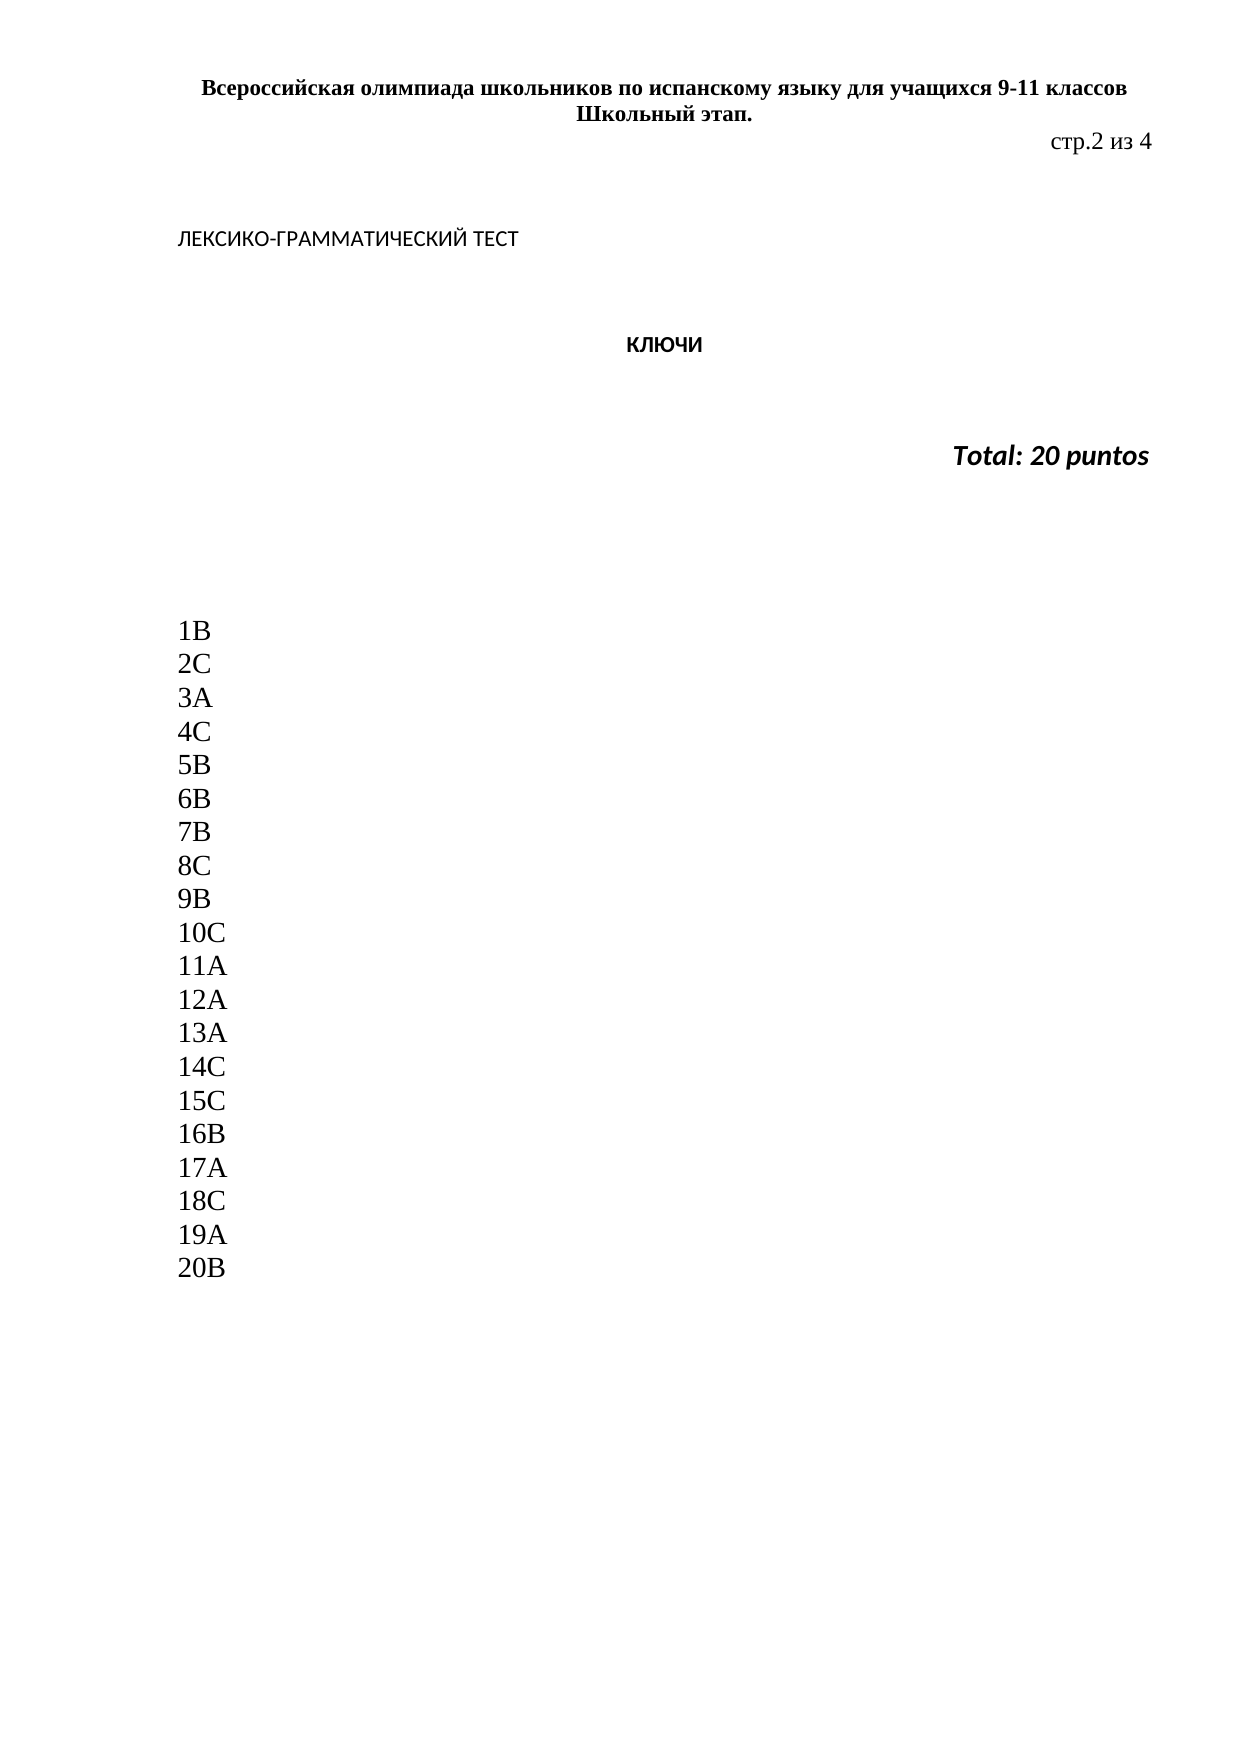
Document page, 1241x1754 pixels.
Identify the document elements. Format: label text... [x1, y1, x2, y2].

text Ключи [177, 331, 1152, 358]
text 3A [177, 680, 1152, 714]
text 1B [177, 613, 1152, 647]
text 6B [177, 781, 1152, 814]
text 12A [177, 982, 1152, 1016]
text 17A [177, 1150, 1152, 1183]
text 16B [177, 1116, 1152, 1150]
text 7B [177, 814, 1152, 848]
text 9B [177, 881, 1152, 915]
text 5B [177, 747, 1152, 781]
text 2C [177, 647, 1152, 680]
text Total: 20 puntos [177, 437, 1152, 472]
text 11A [177, 948, 1152, 982]
text 13A [177, 1016, 1152, 1049]
text 15C [177, 1083, 1152, 1116]
text 20B [177, 1250, 1152, 1284]
text 18C [177, 1183, 1152, 1217]
text 19A [177, 1217, 1152, 1250]
text 10C [177, 915, 1152, 948]
text 4C [177, 714, 1152, 747]
text 14C [177, 1049, 1152, 1083]
text 8C [177, 848, 1152, 881]
